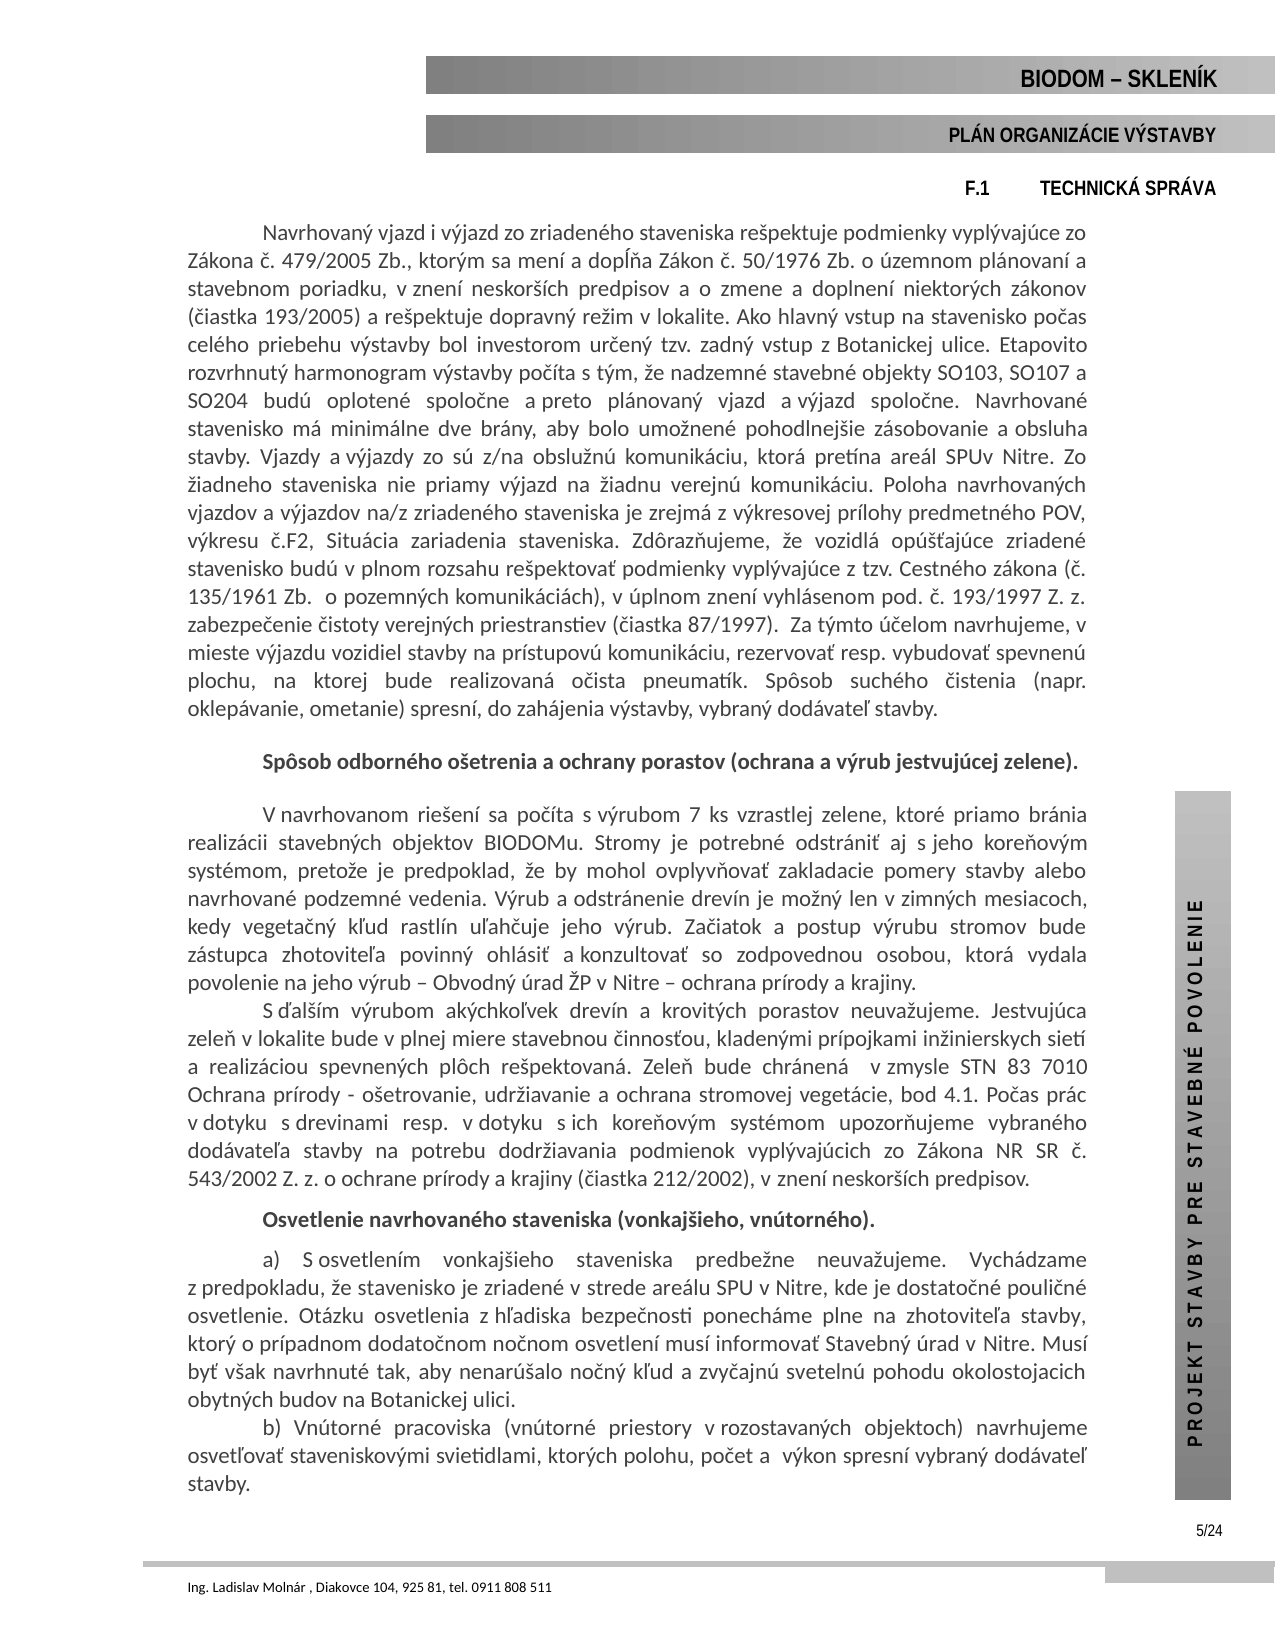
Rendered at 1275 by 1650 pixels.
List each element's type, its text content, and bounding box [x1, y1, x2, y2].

text S ďalším výrubom akýchkoľvek drevín a krovitých porastov neuvažujeme. Jestvujúca zeleň v lokalite bude v plnej miere stavebnou činnosťou, kladenými prípojkami inžinierskych sietí a realizáciou spevnených plôch rešpektovaná. Zeleň bude chránená v zmysle STN 83 7010 Ochrana prírody - ošetrovanie, udržiavanie a ochrana stromovej vegetácie, bod 4.1. Počas prác v dotyku s drevinami resp. v dotyku s ich koreňovým systémom upozorňujeme vybraného dodávateľa stavby na potrebu dodržiavania podmienok vyplývajúcich zo Zákona NR SR č. 543/2002 Z. z. o ochrane prírody a krajiny (čiastka 212/2002), v znení neskorších predpisov. [187, 996, 1088, 1192]
text Osvetlenie navrhovaného staveniska (vonkajšieho, vnútorného). [187, 1205, 1088, 1233]
text Spôsob odborného ošetrenia a ochrany porastov (ochrana a výrub jestvujúcej zelene). [187, 747, 1088, 775]
text b) Vnútorné pracoviska (vnútorné priestory v rozostavaných objektoch) navrhujeme osvetľovať staveniskovými svietidlami, ktorých polohu, počet a výkon spresní vybraný dodávateľ stavby. [187, 1413, 1088, 1498]
text V navrhovanom riešení sa počíta s výrubom 7 ks vzrastlej zelene, ktoré priamo bránia realizácii stavebných objektov BIODOMu. Stromy je potrebné odstrániť aj s jeho koreňovým systémom, pretože je predpoklad, že by mohol ovplyvňovať zakladacie pomery stavby alebo navrhované podzemné vedenia. Výrub a odstránenie drevín je možný len v zimných mesiacoch, kedy vegetačný kľud rastlín uľahčuje jeho výrub. Začiatok a postup výrubu stromov bude zástupca zhotoviteľa povinný ohlásiť a konzultovať so zodpovednou osobou, ktorá vydala povolenie na jeho výrub – Obvodný úrad ŽP v Nitre – ochrana prírody a krajiny. [187, 800, 1088, 996]
text Navrhovaný vjazd i výjazd zo zriadeného staveniska rešpektuje podmienky vyplývajúce zo Zákona č. 479/2005 Zb., ktorým sa mení a dopĺňa Zákon č. 50/1976 Zb. o územnom plánovaní a stavebnom poriadku, v znení neskorších predpisov a o zmene a doplnení niektorých zákonov (čiastka 193/2005) a rešpektuje dopravný režim v lokalite. Ako hlavný vstup na stavenisko počas celého priebehu výstavby bol investorom určený tzv. zadný vstup z Botanickej ulice. Etapovito rozvrhnutý harmonogram výstavby počíta s tým, že nadzemné stavebné objekty SO103, SO107 a SO204 budú oplotené spoločne a preto plánovaný vjazd a výjazd spoločne. Navrhované stavenisko má minimálne dve brány, aby bolo umožnené pohodlnejšie zásobovanie a obsluha stavby. Vjazdy a výjazdy zo sú z/na obslužnú komunikáciu, ktorá pretína areál SPUv Nitre. Zo žiadneho staveniska nie priamy výjazd na žiadnu verejnú komunikáciu. Poloha navrhovaných vjazdov a výjazdov na/z zriadeného staveniska je zrejmá z výkresovej prílohy predmetného POV, výkresu č.F2, Situácia zariadenia staveniska. Zdôrazňujeme, že vozidlá opúšťajúce zriadené stavenisko budú v plnom rozsahu rešpektovať podmienky vyplývajúce z tzv. Cestného zákona (č. 135/1961 Zb. o pozemných komunikáciách), v úplnom znení vyhlásenom pod. č. 193/1997 Z. z. zabezpečenie čistoty verejných priestranstiev (čiastka 87/1997). Za týmto účelom navrhujeme, v mieste výjazdu vozidiel stavby na prístupovú komunikáciu, rezervovať resp. vybudovať spevnenú plochu, na ktorej bude realizovaná očista pneumatík. Spôsob suchého čistenia (napr. oklepávanie, ometanie) spresní, do zahájenia výstavby, vybraný dodávateľ stavby. [187, 218, 1088, 722]
text a) S osvetlením vonkajšieho staveniska predbežne neuvažujeme. Vychádzame z predpokladu, že stavenisko je zriadené v strede areálu SPU v Nitre, kde je dostatočné pouličné osvetlenie. Otázku osvetlenia z hľadiska bezpečnosti ponecháme plne na zhotoviteľa stavby, ktorý o prípadnom dodatočnom nočnom osvetlení musí informovať Stavebný úrad v Nitre. Musí byť však navrhnuté tak, aby nenarúšalo nočný kľud a zvyčajnú svetelnú pohodu okolostojacich obytných budov na Botanickej ulici. [187, 1245, 1088, 1413]
